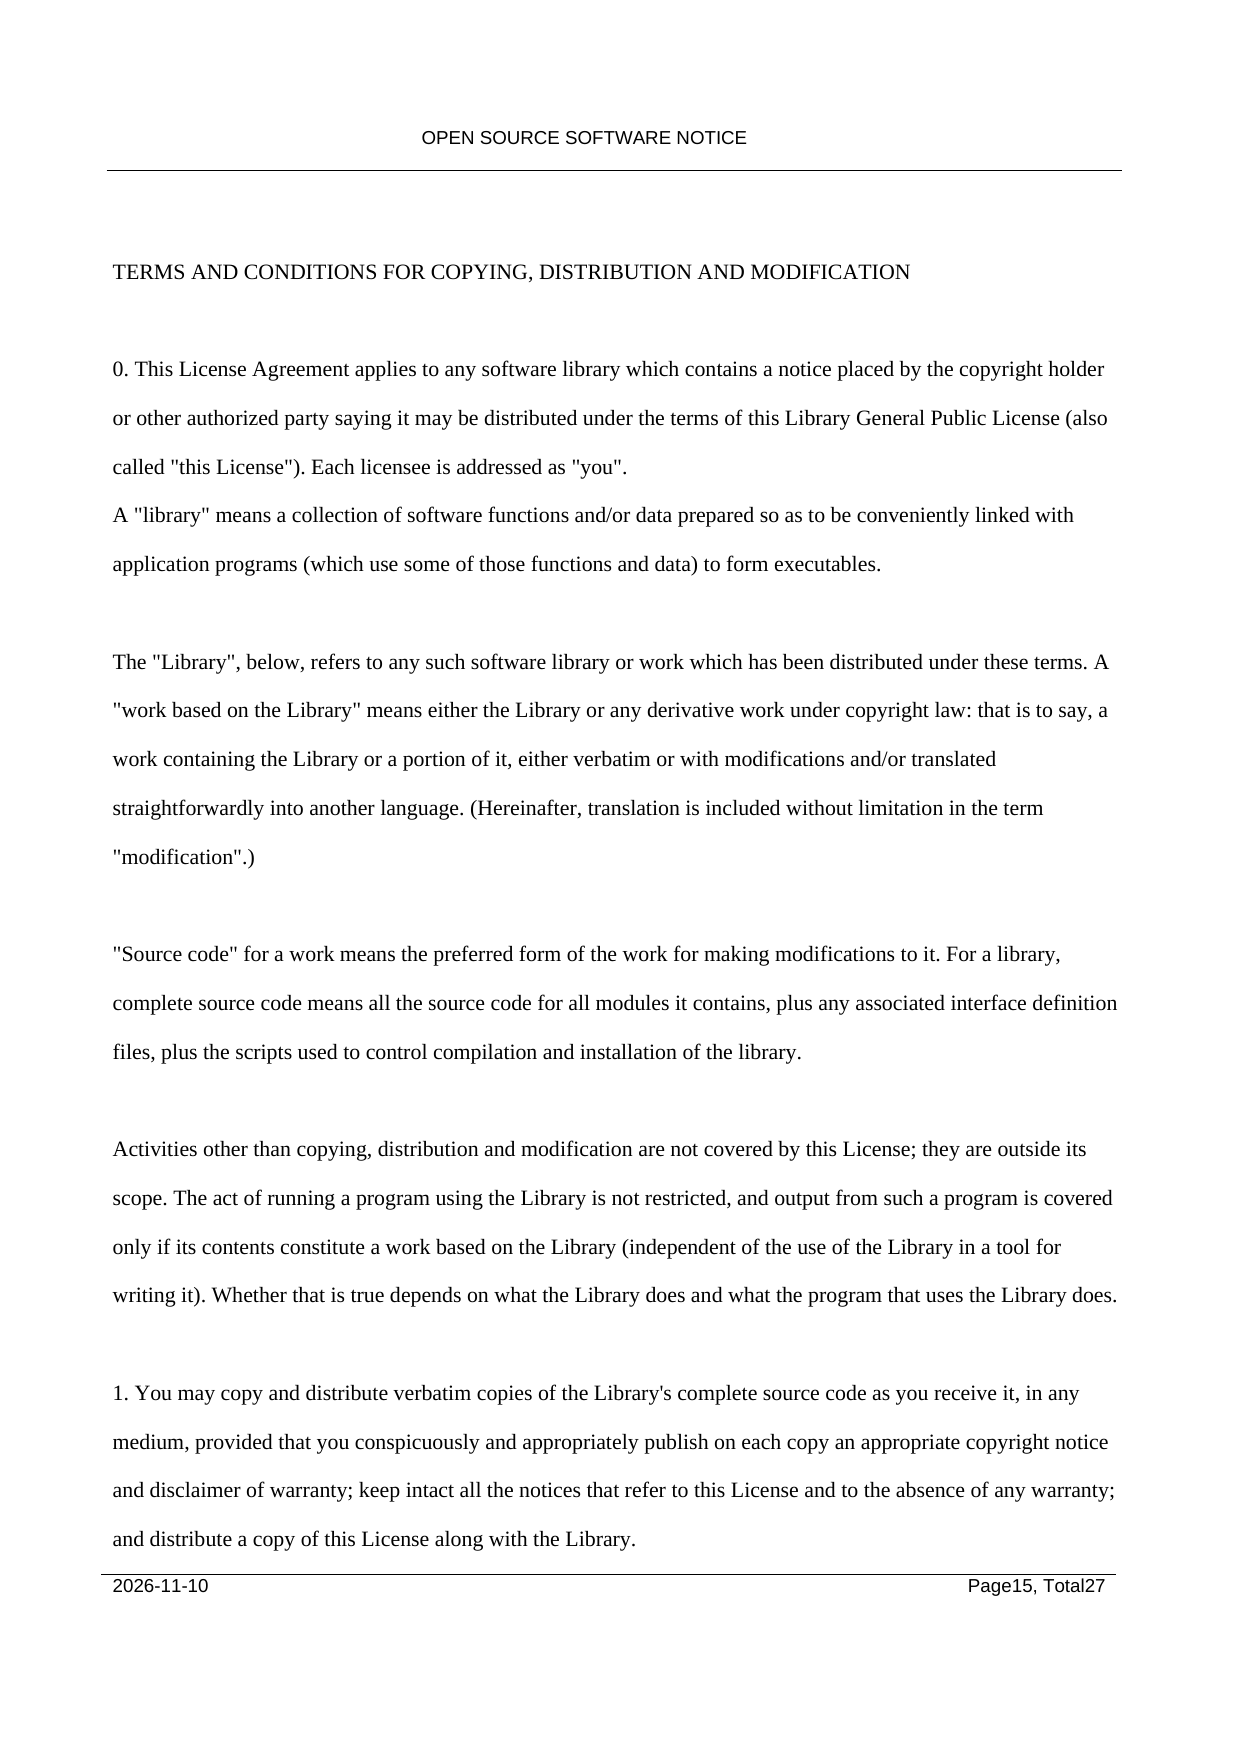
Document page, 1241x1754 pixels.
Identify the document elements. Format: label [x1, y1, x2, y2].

text [112, 206, 1128, 1555]
